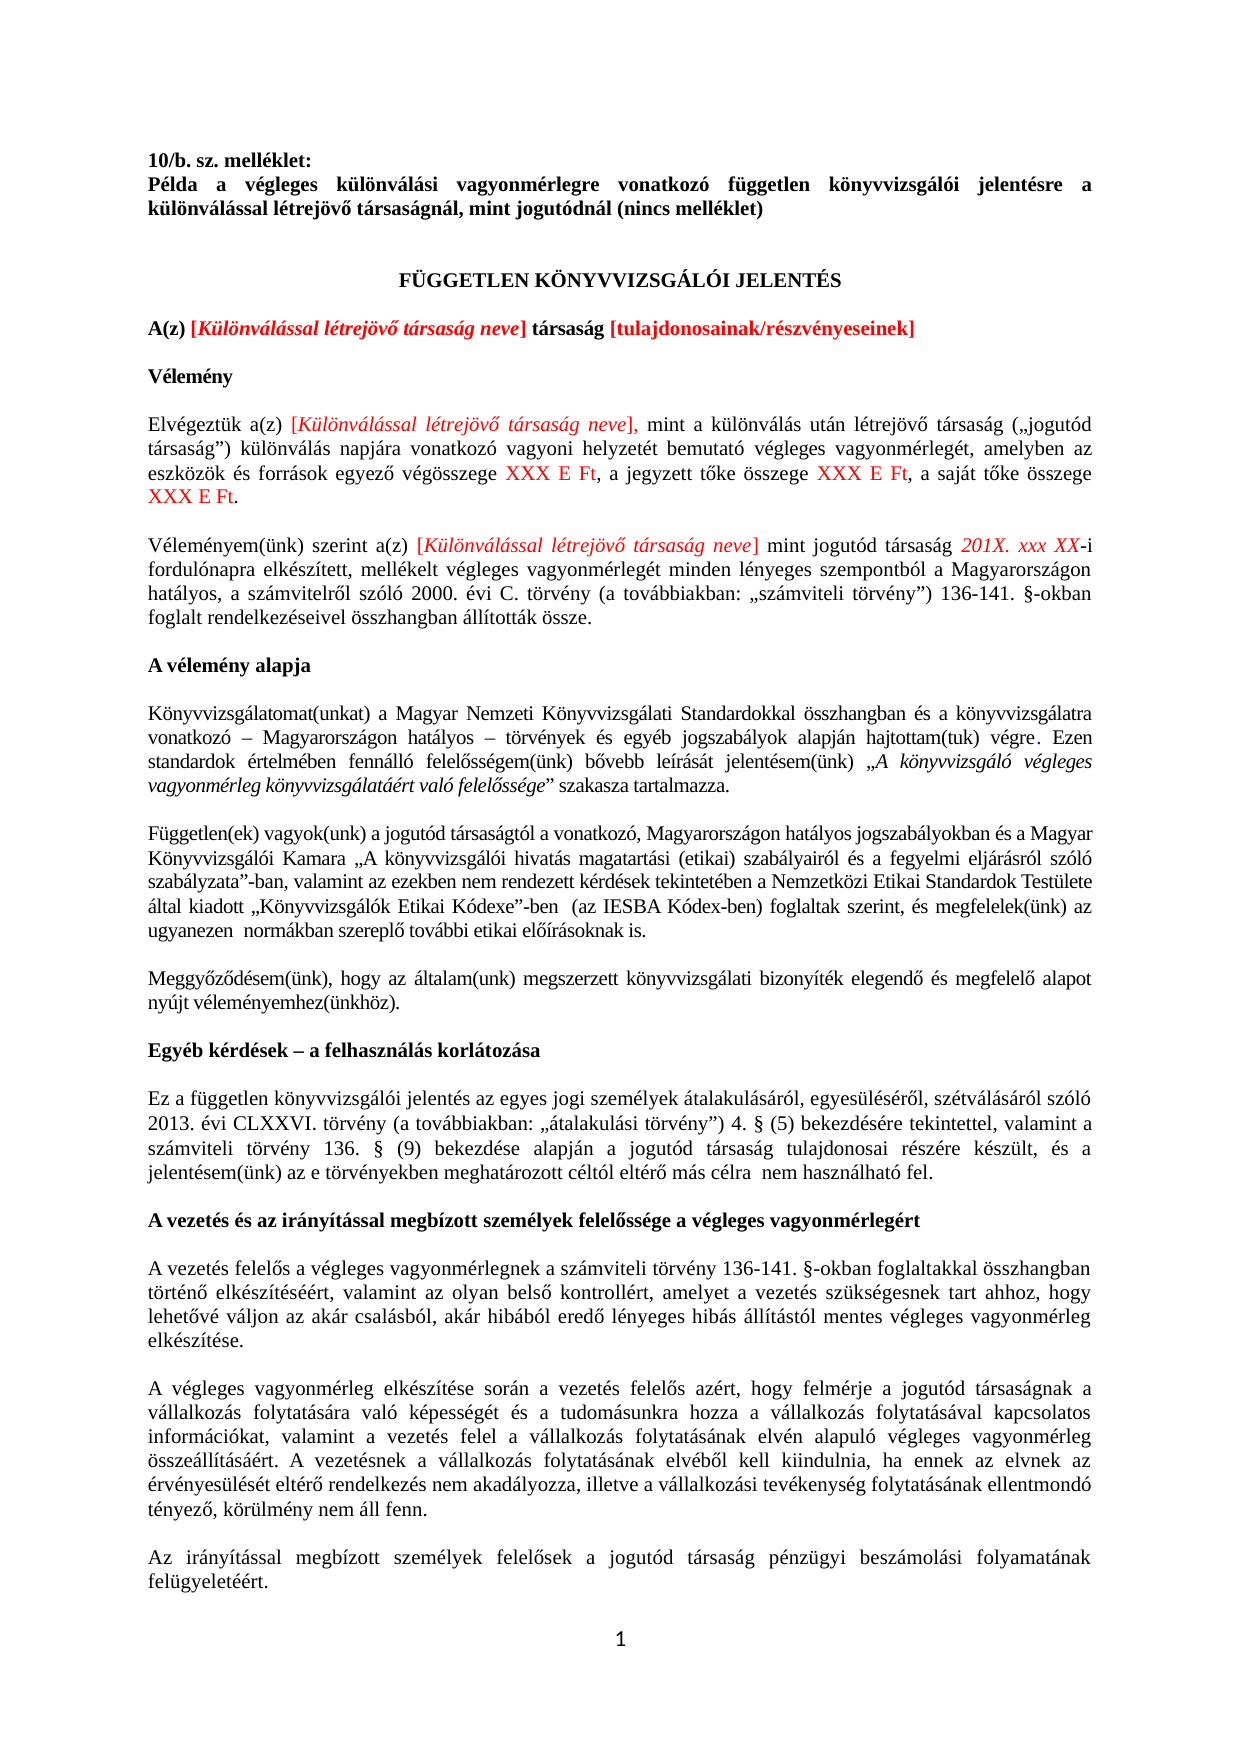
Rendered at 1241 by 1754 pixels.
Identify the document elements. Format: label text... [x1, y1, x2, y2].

text Könyvvizsgálatomat(unkat) a Magyar Nemzeti Könyvvizsgálati Standardokkal összhangban és a könyvvizsgálatra vonatkozó – Magyarországon hatályos – törvények és egyéb jogszabályok alapján hajtottam(tuk) végre. Ezen standardok értelmében fennálló felelősségem(ünk) bővebb leírását jelentésem(ünk) „A könyvvizsgáló végleges vagyonmérleg könyvvizsgálatáért való felelőssége” szakasza tartalmazza. [148, 701, 1093, 797]
text Ez a független könyvvizsgálói jelentés az egyes jogi személyek átalakulásáról, egyesüléséről, szétválásáról szóló 2013. évi CLXXVI. törvény (a továbbiakban: „átalakulási törvény”) 4. § (5) bekezdésére tekintettel, valamint a számviteli törvény 136. § (9) bekezdése alapján a jogutód társaság tulajdonosai részére készült, és a jelentésem(ünk) az e törvényekben meghatározott céltól eltérő más célra nem használható fel. [148, 1086, 1093, 1184]
text Véleményem(ünk) szerint a(z) [Különválással létrejövő társaság neve] mint jogutód társaság 201X. xxx XX-i fordulónapra elkészített, mellékelt végleges vagyonmérlegét minden lényeges szempontból a Magyarországon hatályos, a számvitelről szóló 2000. évi C. törvény (a továbbiakban: „számviteli törvény”) 136-141. §-okban foglalt rendelkezéseivel összhangban állították össze. [148, 533, 1093, 629]
text Egyéb kérdések – a felhasználás korlátozása [148, 1038, 1093, 1062]
text Meggyőződésem(ünk), hogy az általam(unk) megszerzett könyvvizsgálati bizonyíték elegendő és megfelelő alapot nyújt véleményemhez(ünkhöz). [148, 966, 1093, 1014]
text A vezetés felelős a végleges vagyonmérlegnek a számviteli törvény 136-141. §-okban foglaltakkal összhangban történő elkészítéséért, valamint az olyan belső kontrollért, amelyet a vezetés szükségesnek tart ahhoz, hogy lehetővé váljon az akár csalásból, akár hibából eredő lényeges hibás állítástól mentes végleges vagyonmérleg elkészítése. [148, 1256, 1093, 1352]
text Vélemény [148, 364, 1093, 388]
text A vélemény alapja [148, 653, 1093, 677]
text Az irányítással megbízott személyek felelősek a jogutód társaság pénzügyi beszámolási folyamatának felügyeletéért. [148, 1544, 1093, 1593]
text A vezetés és az irányítással megbízott személyek felelőssége a végleges vagyonmérlegért [148, 1208, 1093, 1232]
text A végleges vagyonmérleg elkészítése során a vezetés felelős azért, hogy felmérje a jogutód társaságnak a vállalkozás folytatására való képességét és a tudomásunkra hozza a vállalkozás folytatásával kapcsolatos információkat, valamint a vezetés felel a vállalkozás folytatásának elvén alapuló végleges vagyonmérleg összeállításáért. A vezetésnek a vállalkozás folytatásának elvéből kell kiindulnia, ha ennek az elvnek az érvényesülését eltérő rendelkezés nem akadályozza, illetve a vállalkozási tevékenység folytatásának ellentmondó tényező, körülmény nem áll fenn. [148, 1376, 1093, 1521]
text Független(ek) vagyok(unk) a jogutód társaságtól a vonatkozó, Magyarországon hatályos jogszabályokban és a Magyar Könyvvizsgálói Kamara „A könyvvizsgálói hivatás magatartási (etikai) szabályairól és a fegyelmi eljárásról szóló szabályzata”-ban, valamint az ezekben nem rendezett kérdések tekintetében a Nemzetközi Etikai Standardok Testülete által kiadott „Könyvvizsgálók Etikai Kódexe”-ben (az IESBA Kódex-ben) foglaltak szerint, és megfelelek(ünk) az ugyanezen normákban szereplő további etikai előírásoknak is. [148, 821, 1093, 942]
text Elvégeztük a(z) [Különválással létrejövő társaság neve], mint a különválás után létrejövő társaság („jogutód társaság”) különválás napjára vonatkozó vagyoni helyzetét bemutató végleges vagyonmérlegét, amelyben az eszközök és források egyező végösszege XXX E Ft, a jegyzett tőke összege XXX E Ft, a saját tőke összege XXX E Ft. [148, 412, 1093, 508]
text A(z) [Különválással létrejövő társaság neve] társaság [tulajdonosainak/részvényeseinek] [148, 316, 1093, 340]
subtitle Példa a végleges különválási vagyonmérlegre vonatkozó független könyvvizsgálói jelentésre a különválással létrejövő társaságnál, mint jogutódnál (nincs melléklet) [148, 172, 1093, 220]
subtitle 10/b. sz. melléklet: [148, 148, 1093, 172]
text FÜGGETLEN KÖNYVVIZSGÁLÓI JELENTÉS [148, 268, 1093, 292]
